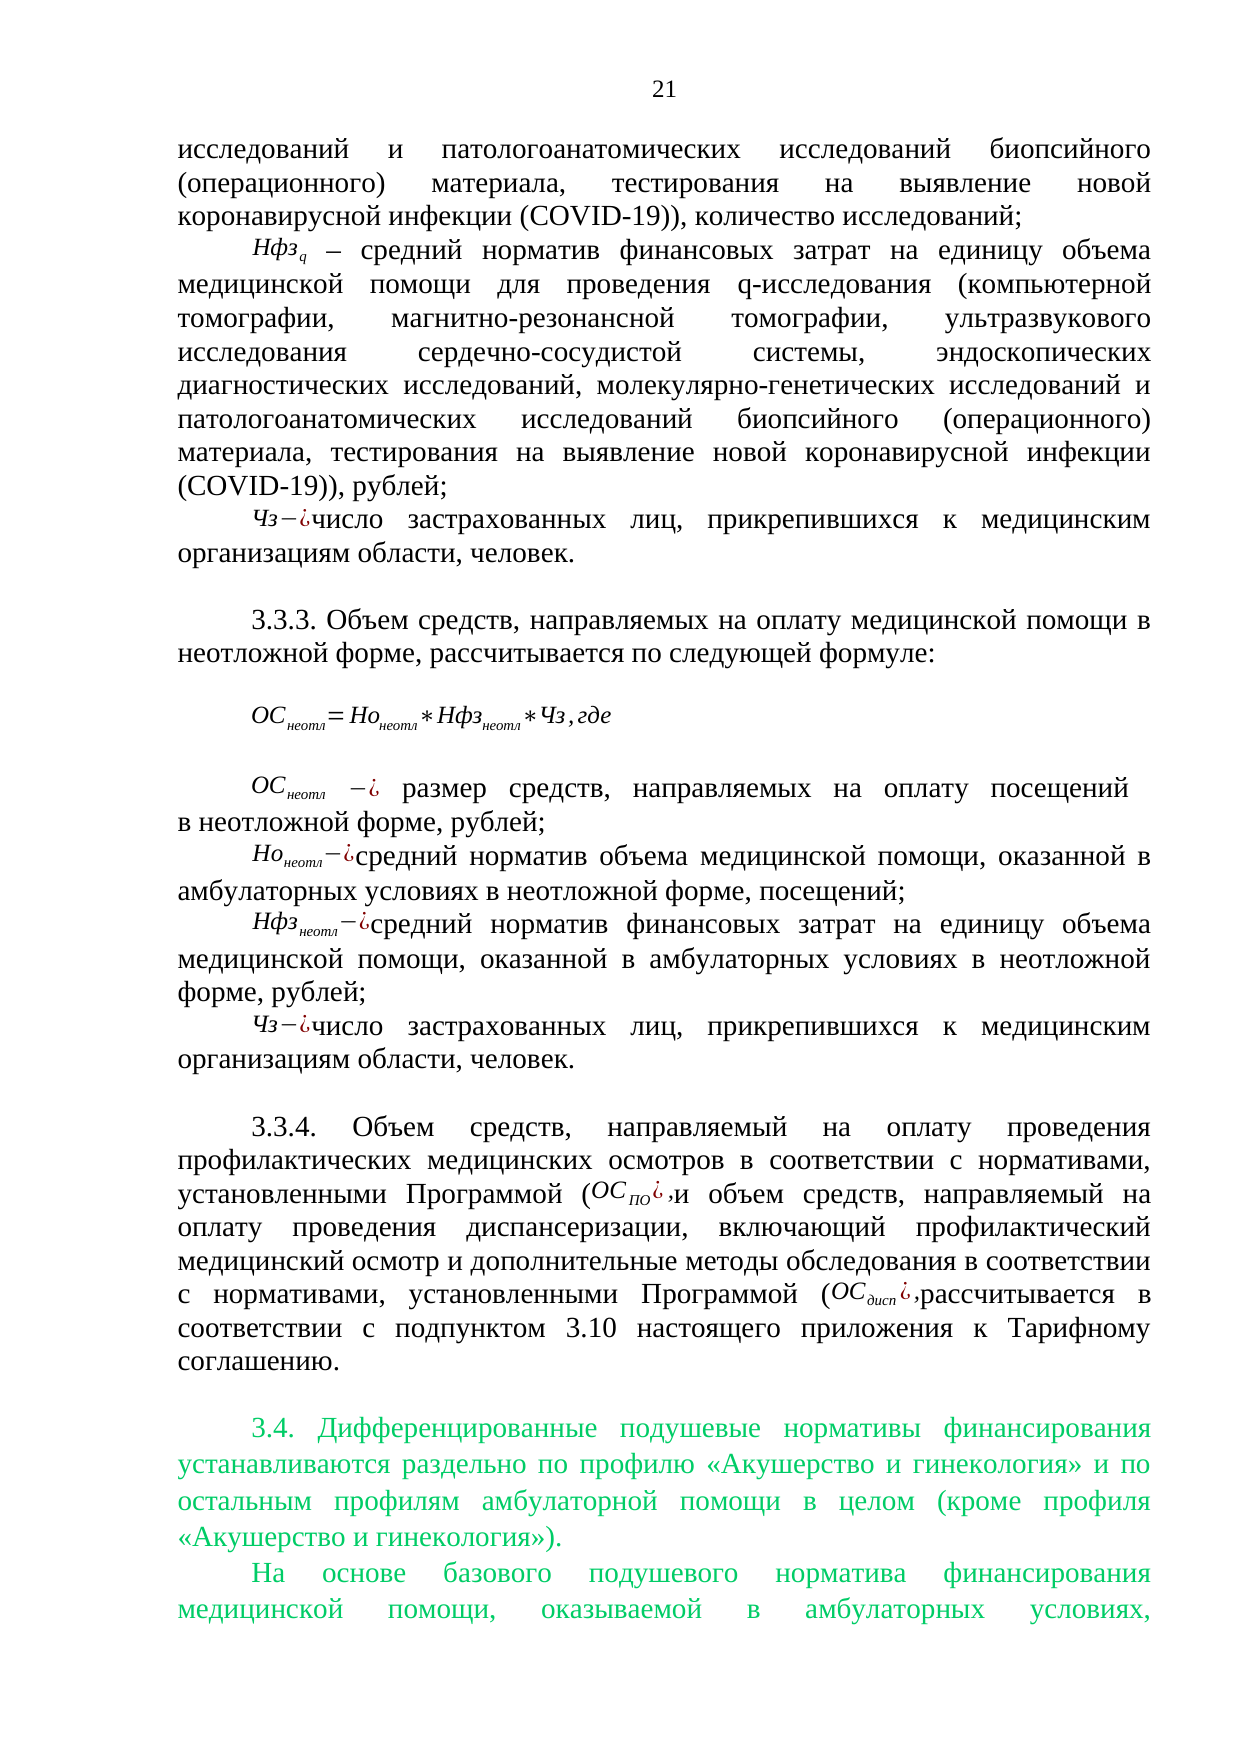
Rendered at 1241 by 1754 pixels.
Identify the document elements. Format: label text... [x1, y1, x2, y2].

text – средний норматив финансовых затрат на единицу объема медицинской помощи для проведения q-исследования (компьютерной томографии, магнитно-резонансной томографии, ультразвукового исследования сердечно-сосудистой системы, эндоскопических диагностических исследований, молекулярно-генетических исследований и патологоанатомических исследований биопсийного (операционного) материала, тестирования на выявление новой коронавирусной инфекции (COVID-19)), рублей; [177, 232, 1152, 501]
text 3.3.3. Объем средств, направляемых на оплату медицинской помощи в неотложной форме, рассчитывается по следующей формуле: [177, 602, 1152, 669]
text число застрахованных лиц, прикрепившихся к медицинским организациям области, человек. [177, 1008, 1152, 1075]
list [177, 1555, 1152, 1625]
text средний норматив финансовых затрат на единицу объема медицинской помощи, оказанной в амбулаторных условиях в неотложной форме, рублей; [177, 906, 1152, 1008]
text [177, 131, 1152, 232]
text размер средств, направляемых на оплату посещений в неотложной форме, рублей; [177, 770, 1152, 838]
list 3.4. Дифференцированные подушевые нормативы финансирования устанавливаются раздельно по профилю «Акушерство и гинекология» и по остальным профилям амбулаторной помощи в целом (кроме профиля «Акушерство и гинекология»). [177, 1411, 1152, 1552]
text число застрахованных лиц, прикрепившихся к медицинским организациям области, человек. [177, 501, 1152, 568]
text средний норматив объема медицинской помощи, оказанной в амбулаторных условиях в неотложной форме, посещений; [177, 838, 1152, 906]
text 3.3.4. Объем средств, направляемый на оплату проведения профилактических медицинских осмотров в соответствии с нормативами, установленными Программой (и объем средств, направляемый на оплату проведения диспансеризации, включающий профилактический медицинский осмотр и дополнительные методы обследования в соответствии с нормативами, установленными Программой (рассчитывается в соответствии с подпунктом 3.10 настоящего приложения к Тарифному соглашению. [177, 1109, 1152, 1377]
